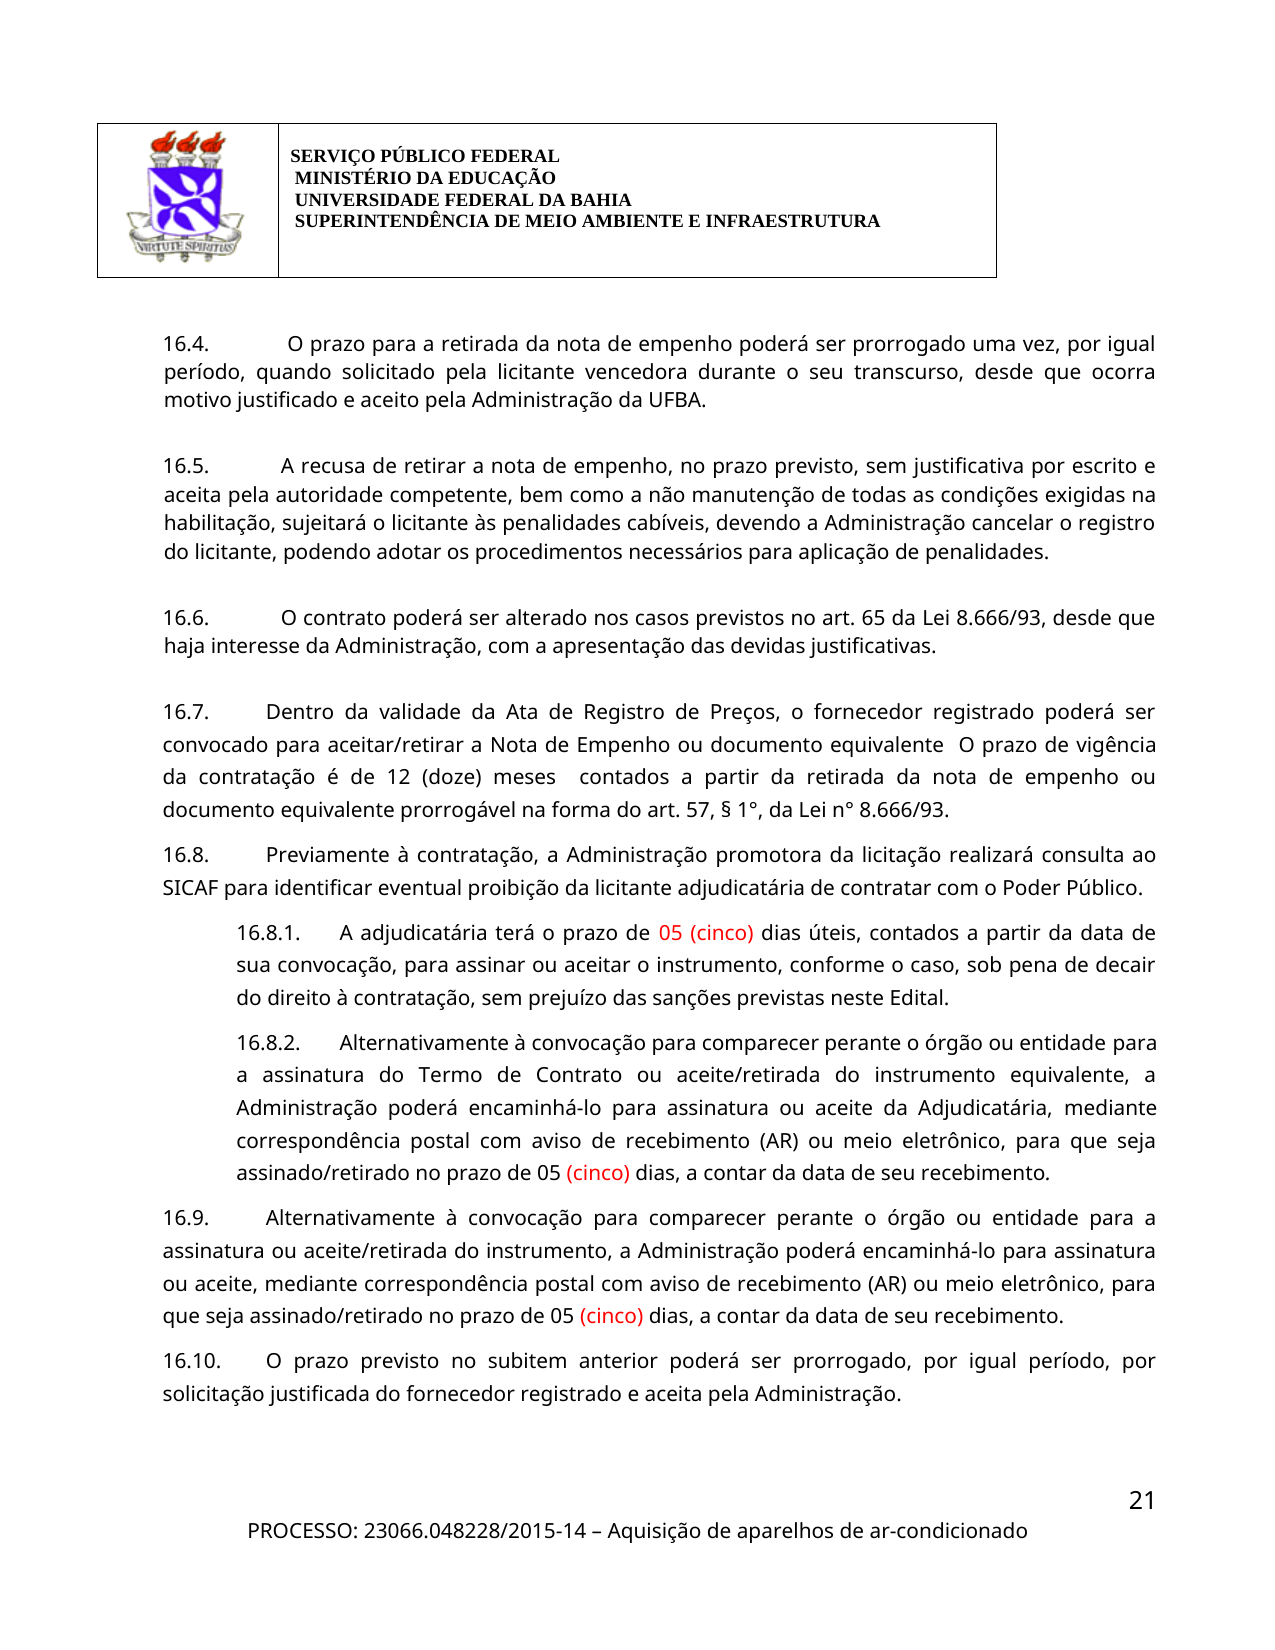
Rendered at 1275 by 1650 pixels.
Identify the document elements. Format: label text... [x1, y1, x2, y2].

picture [125, 128, 246, 266]
list A adjudicatária terá o prazo de 05 (cinco) dias úteis, contados a partir da data de sua convocação, para assinar ou aceitar o instrumento, conforme o caso, sob pena de decair do direito à contratação, sem prejuízo das sanções previstas neste Edital. [236, 918, 1157, 1011]
list O contrato poderá ser alterado nos casos previstos no art. 65 da Lei 8.666/93, desde que haja interesse da Administração, com a apresentação das devidas justificativas. [162, 603, 1157, 659]
list A recusa de retirar a nota de empenho, no prazo previsto, sem justificativa por escrito e aceita pela autoridade competente, bem como a não manutenção de todas as condições exigidas na habilitação, sujeitará o licitante às penalidades cabíveis, devendo a Administração cancelar o registro do licitante, podendo adotar os procedimentos necessários para aplicação de penalidades. [162, 451, 1157, 565]
list Alternativamente à convocação para comparecer perante o órgão ou entidade para a assinatura do Termo de Contrato ou aceite/retirada do instrumento equivalente, a Administração poderá encaminhá-lo para assinatura ou aceite da Adjudicatária, mediante correspondência postal com aviso de recebimento (AR) ou meio eletrônico, para que seja assinado/retirado no prazo de 05 (cinco) dias, a contar da data de seu recebimento. [236, 1028, 1157, 1187]
list O prazo para a retirada da nota de empenho poderá ser prorrogado uma vez, por igual período, quando solicitado pela licitante vencedora durante o seu transcurso, desde que ocorra motivo justificado e aceito pela Administração da UFBA. [162, 329, 1157, 414]
list Dentro da validade da Ata de Registro de Preços, o fornecedor registrado poderá ser convocado para aceitar/retirar a Nota de Empenho ou documento equivalente O prazo de vigência da contratação é de 12 (doze) meses contados a partir da retirada da nota de empenho ou documento equivalente prorrogável na forma do art. 57, § 1°, da Lei n° 8.666/93. [162, 697, 1157, 823]
list O prazo previsto no subitem anterior poderá ser prorrogado, por igual período, por solicitação justificada do fornecedor registrado e aceita pela Administração. [162, 1346, 1157, 1407]
list Previamente à contratação, a Administração promotora da licitação realizará consulta ao SICAF para identificar eventual proibição da licitante adjudicatária de contratar com o Poder Público. [162, 840, 1157, 901]
list Alternativamente à convocação para comparecer perante o órgão ou entidade para a assinatura ou aceite/retirada do instrumento, a Administração poderá encaminhá-lo para assinatura ou aceite, mediante correspondência postal com aviso de recebimento (AR) ou meio eletrônico, para que seja assinado/retirado no prazo de 05 (cinco) dias, a contar da data de seu recebimento. [162, 1203, 1157, 1330]
